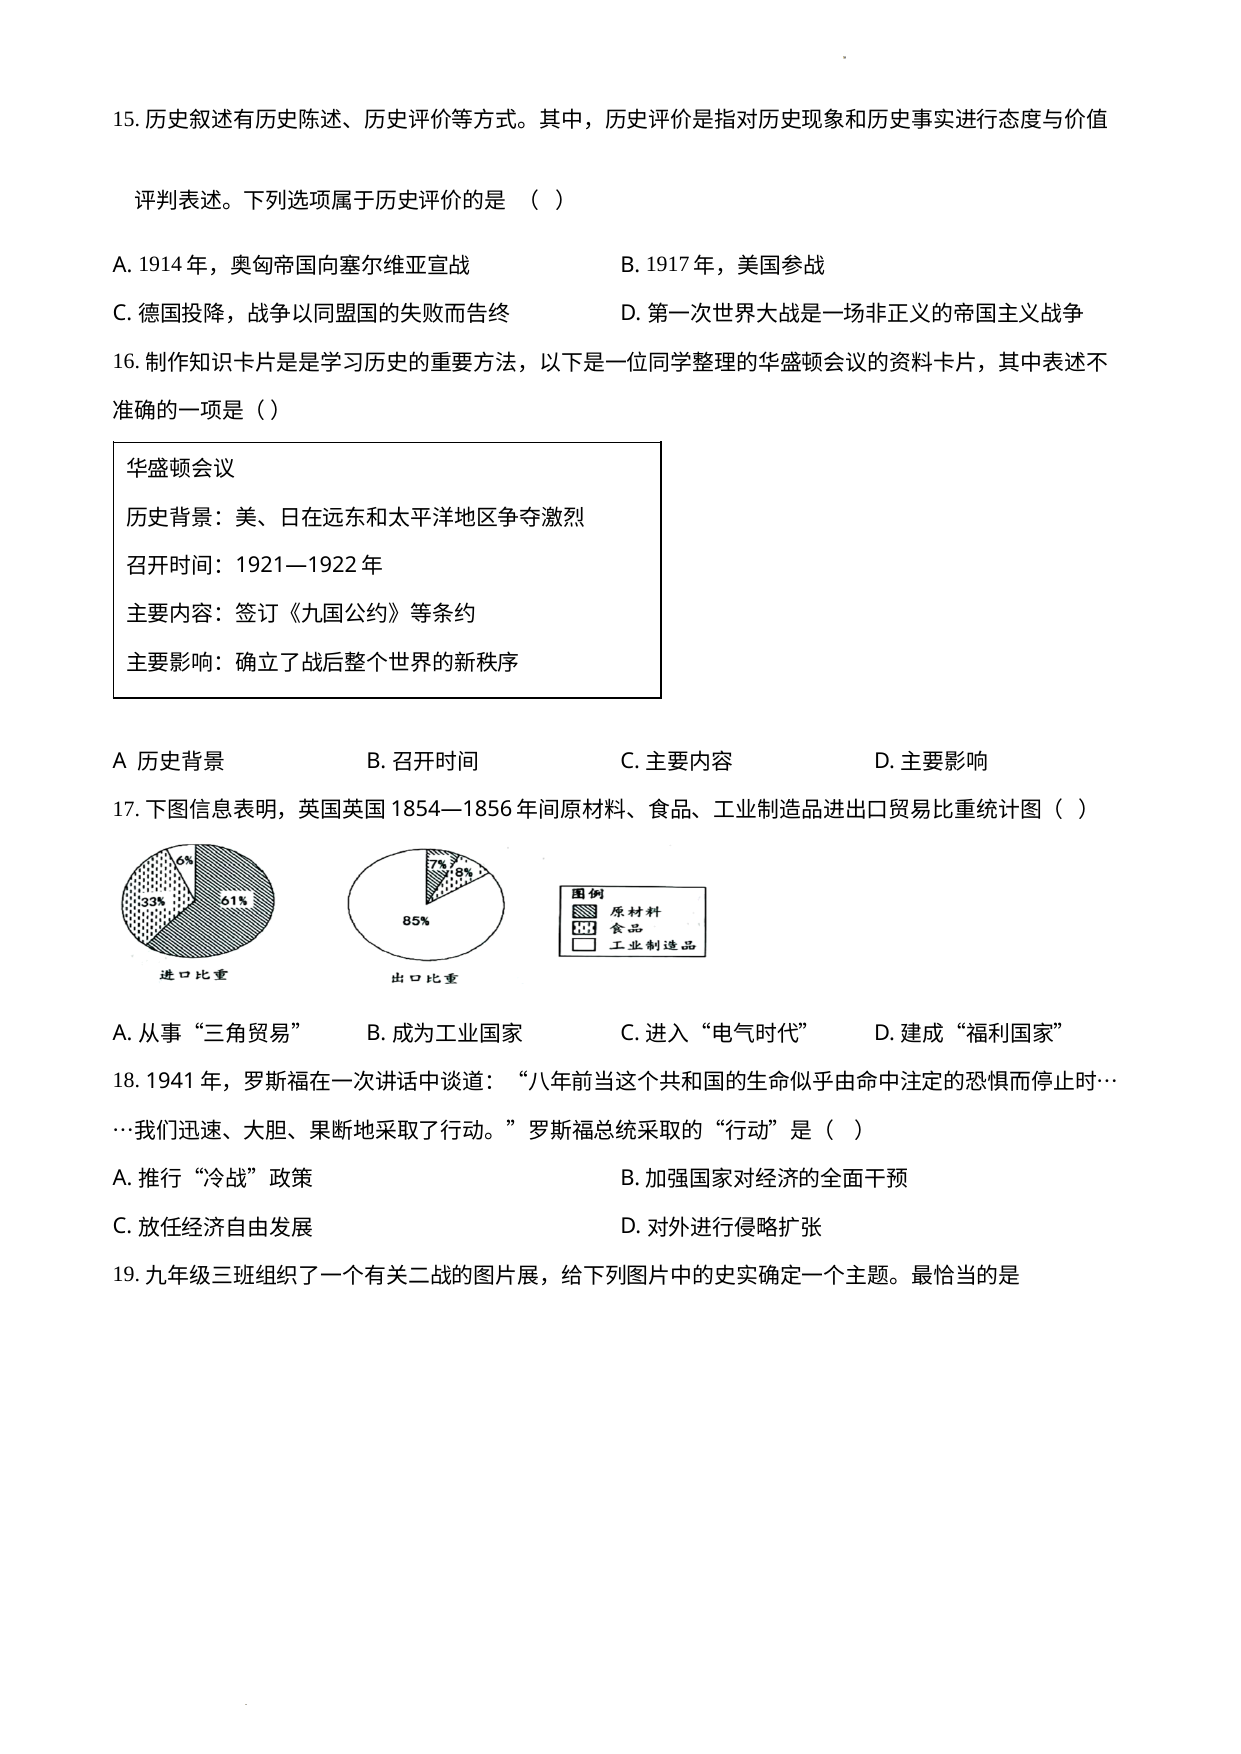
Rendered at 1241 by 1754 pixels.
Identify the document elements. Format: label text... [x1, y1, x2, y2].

text A 历史背景 B. 召开时间 C. 主要内容 D. 主要影响 [112, 744, 1128, 776]
text A. 推行“冷战”政策 B. 加强国家对经济的全面干预 [112, 1161, 1128, 1193]
text A. 从事“三角贸易” B. 成为工业国家 C. 进入“电气时代” D. 建成“福利国家” [112, 1015, 1128, 1048]
text C. 放任经济自由发展 D. 对外进行侵略扩张 [112, 1209, 1128, 1242]
text 18. 1941年，罗斯福在一次讲话中谈道：“八年前当这个共和国的生命似乎由命中注定的恐惧而停止时……我们迅速、大胆、果断地采取了行动。”罗斯福总统采取的“行动”是（ ） [112, 1064, 1128, 1145]
text 16. 制作知识卡片是是学习历史的重要方法，以下是一位同学整理的华盛顿会议的资料卡片，其中表述不准确的一项是（ ） [112, 344, 1128, 426]
table_header 华盛顿会议 历史背景：美、日在远东和太平洋地区争夺激烈 召开时间：1921—1922年 主要内容：签订《九国公约》等条约 主要影响：确立了战后整个世界的新秩序 [114, 443, 660, 697]
picture [112, 840, 710, 984]
text 19. 九年级三班组织了一个有关二战的图片展，给下列图片中的史实确定一个主题。最恰当的是 [112, 1257, 1128, 1290]
text 15. 历史叙述有历史陈述、历史评价等方式。其中，历史评价是指对历史现象和历史事实进行态度与价值评判表述。下列选项属于历史评价的是 （ ） [112, 102, 1128, 232]
text C. 德国投降，战争以同盟国的失败而告终 D. 第一次世界大战是一场非正义的帝国主义战争 [112, 296, 1128, 328]
text A. 1914年，奥匈帝国向塞尔维亚宣战 B. 1917年，美国参战 [112, 248, 1128, 280]
text 17. 下图信息表明，英国英国1854—1856年间原材料、食品、工业制造品进出口贸易比重统计图（ ） [112, 792, 1128, 824]
